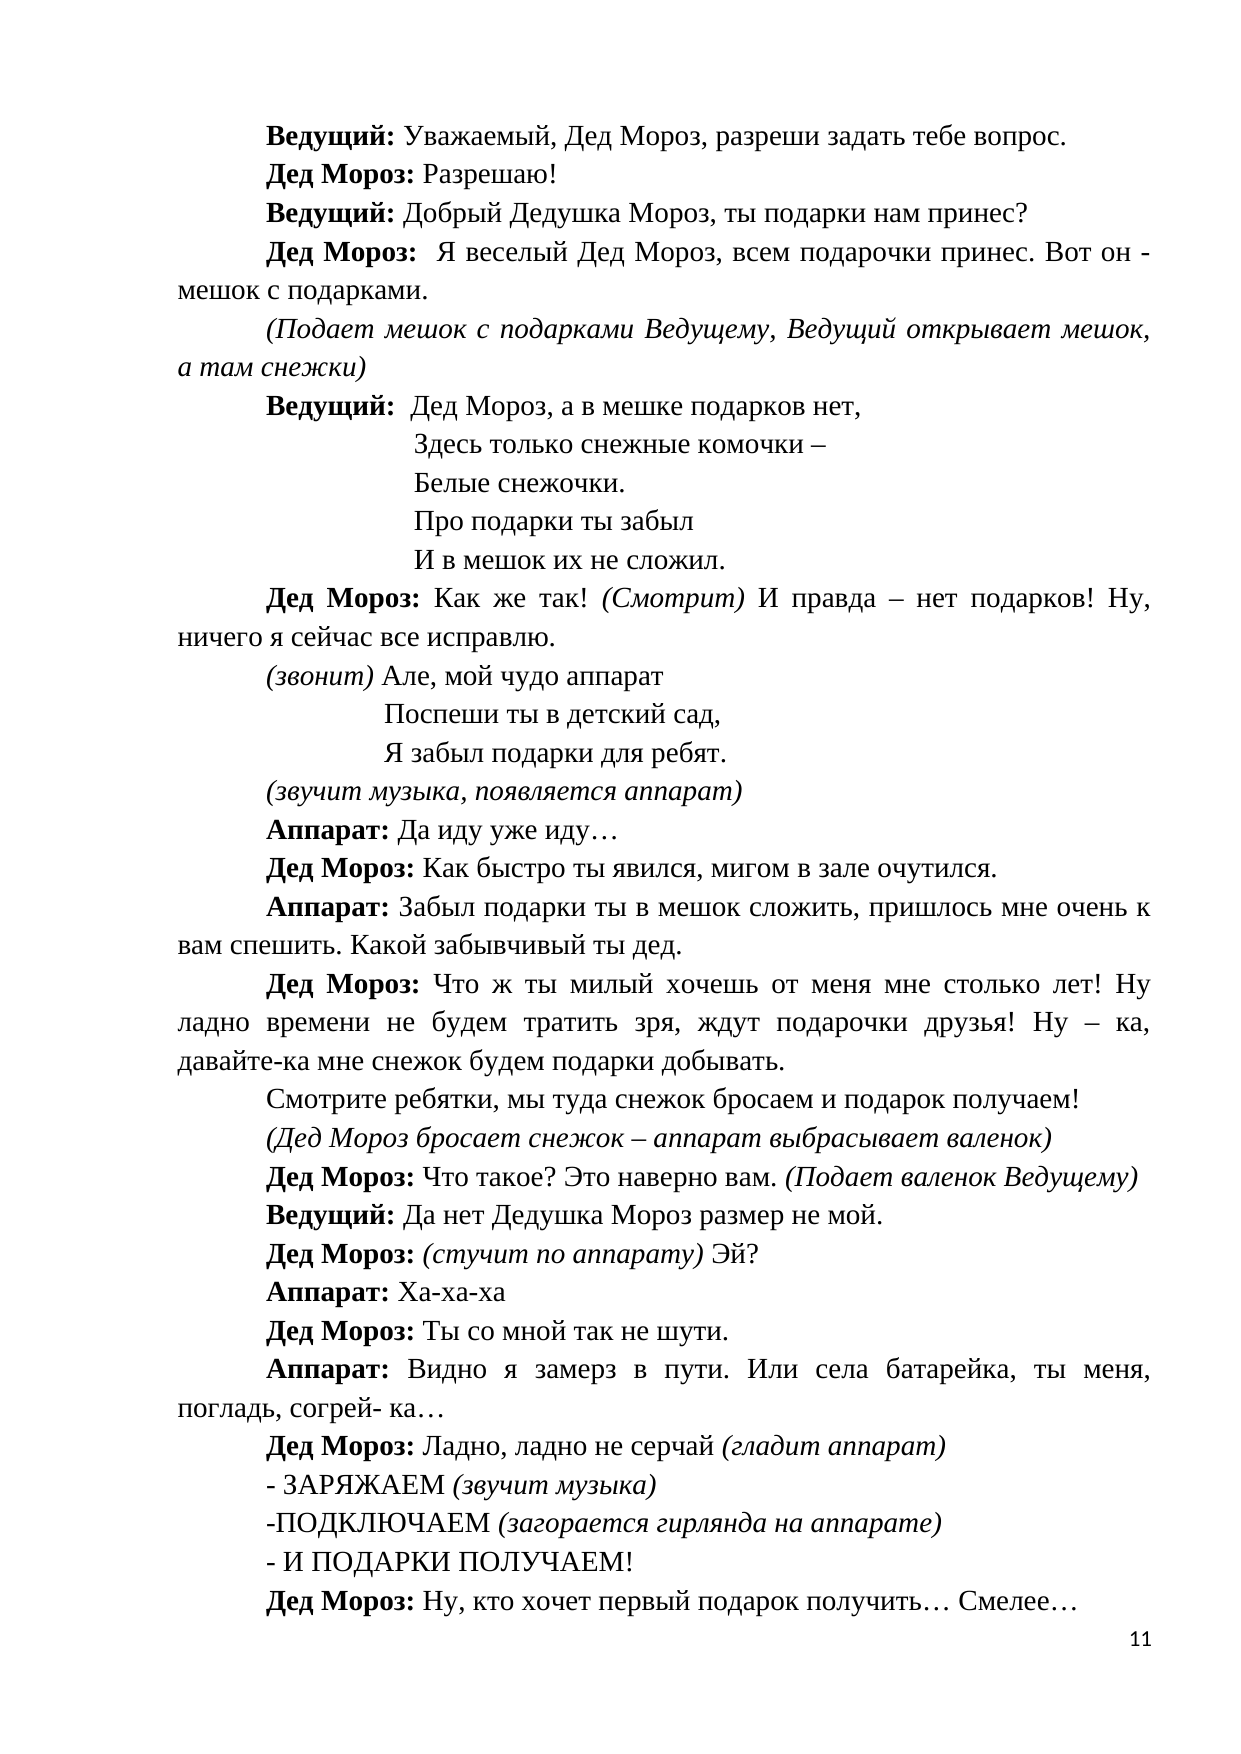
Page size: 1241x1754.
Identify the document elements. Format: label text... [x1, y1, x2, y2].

text Дед Мороз: Что ж ты милый хочешь от меня мне столько лет! Ну ладно времени не будем тратить зря, ждут подарочки друзья! Ну – ка, давайте-ка мне снежок будем подарки добывать. [177, 966, 1152, 1077]
text -ПОДКЛЮЧАЕМ (загорается гирлянда на аппарате) [177, 1506, 1152, 1539]
text (звонит) Але, мой чудо аппарат [177, 658, 1152, 691]
text Я забыл подарки для ребят. [177, 735, 1152, 768]
text (Дед Мороз бросает снежок – аппарат выбрасывает валенок) [177, 1120, 1152, 1154]
text Белые снежочки. [177, 465, 1152, 498]
text (звучит музыка, появляется аппарат) [177, 773, 1152, 807]
text Дед Мороз: (стучит по аппарату) Эй? [177, 1236, 1152, 1269]
text Дед Мороз: Ты со мной так не шути. [177, 1313, 1152, 1346]
text Смотрите ребятки, мы туда снежок бросаем и подарок получаем! [177, 1082, 1152, 1115]
text Дед Мороз: Ладно, ладно не серчай (гладит аппарат) [177, 1428, 1152, 1462]
text Ведущий: Дед Мороз, а в мешке подарков нет, [177, 388, 1152, 421]
text Аппарат: Видно я замерз в пути. Или села батарейка, ты меня, погладь, согрей- ка… [177, 1351, 1152, 1423]
text Аппарат: Ха-ха-ха [177, 1274, 1152, 1308]
text Дед Мороз: Я веселый Дед Мороз, всем подарочки принес. Вот он - мешок с подарками. [177, 234, 1152, 306]
text И в мешок их не сложил. [177, 542, 1152, 576]
text Аппарат: Да иду уже иду… [177, 812, 1152, 845]
text - И ПОДАРКИ ПОЛУЧАЕМ! [177, 1544, 1152, 1578]
text - ЗАРЯЖАЕМ (звучит музыка) [177, 1467, 1152, 1501]
text Ведущий: Добрый Дедушка Мороз, ты подарки нам принес? [177, 195, 1152, 229]
text Дед Мороз: Как быстро ты явился, мигом в зале очутился. [177, 850, 1152, 884]
text Здесь только снежные комочки – [177, 426, 1152, 460]
text Дед Мороз: Что такое? Это наверно вам. (Подает валенок Ведущему) [177, 1159, 1152, 1192]
text Ведущий: Уважаемый, Дед Мороз, разреши задать тебе вопрос. [177, 118, 1152, 152]
text Поспеши ты в детский сад, [177, 696, 1152, 730]
text Про подарки ты забыл [177, 503, 1152, 537]
text Дед Мороз: Как же так! (Смотрит) И правда – нет подарков! Ну, ничего я сейчас все исправлю. [177, 581, 1152, 653]
text Дед Мороз: Ну, кто хочет первый подарок получить… Смелее… [177, 1583, 1152, 1616]
text Ведущий: Да нет Дедушка Мороз размер не мой. [177, 1197, 1152, 1231]
text Дед Мороз: Разрешаю! [177, 157, 1152, 190]
text Аппарат: Забыл подарки ты в мешок сложить, пришлось мне очень к вам спешить. Какой забывчивый ты дед. [177, 889, 1152, 961]
text (Подает мешок с подарками Ведущему, Ведущий открывает мешок, а там снежки) [177, 311, 1152, 383]
